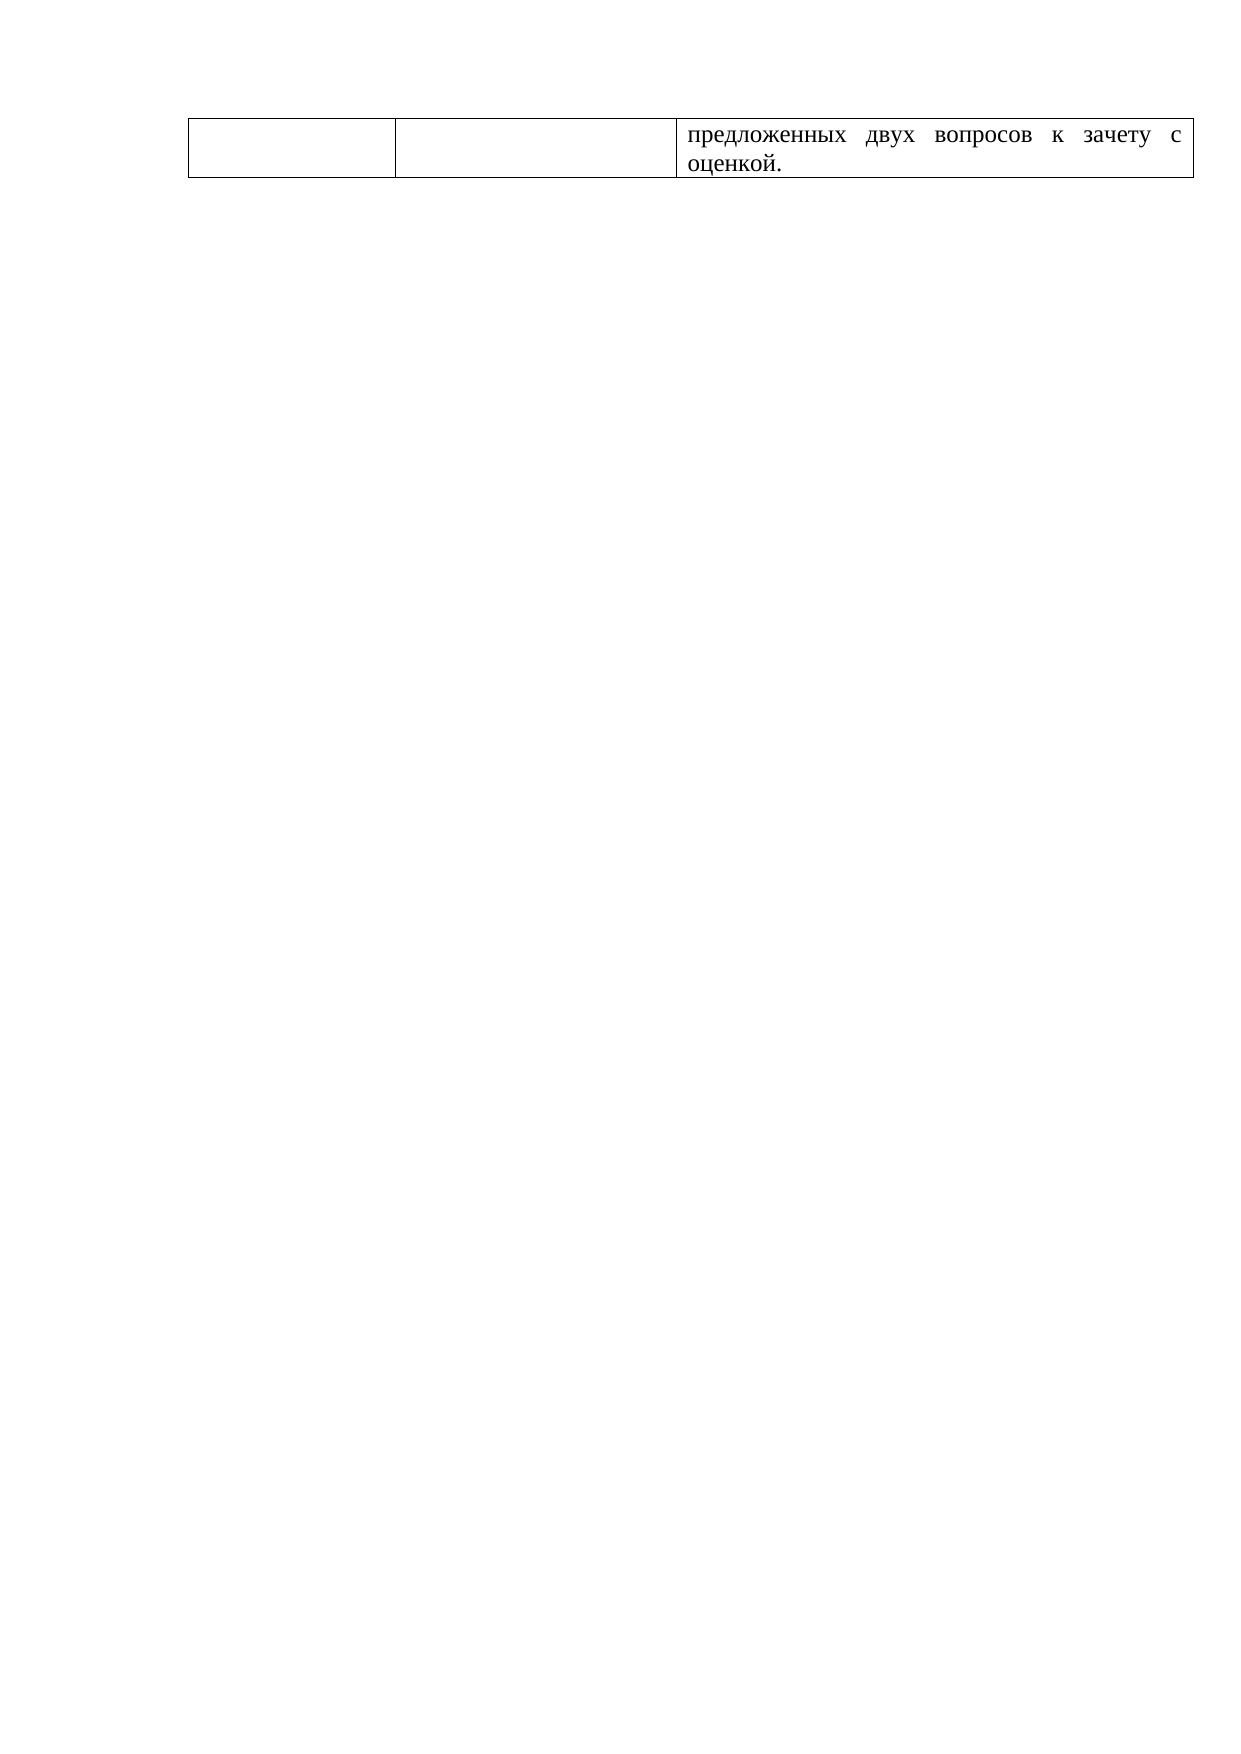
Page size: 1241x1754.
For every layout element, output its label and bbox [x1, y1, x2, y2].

table_cell [677, 119, 1193, 177]
table_cell [396, 119, 676, 177]
